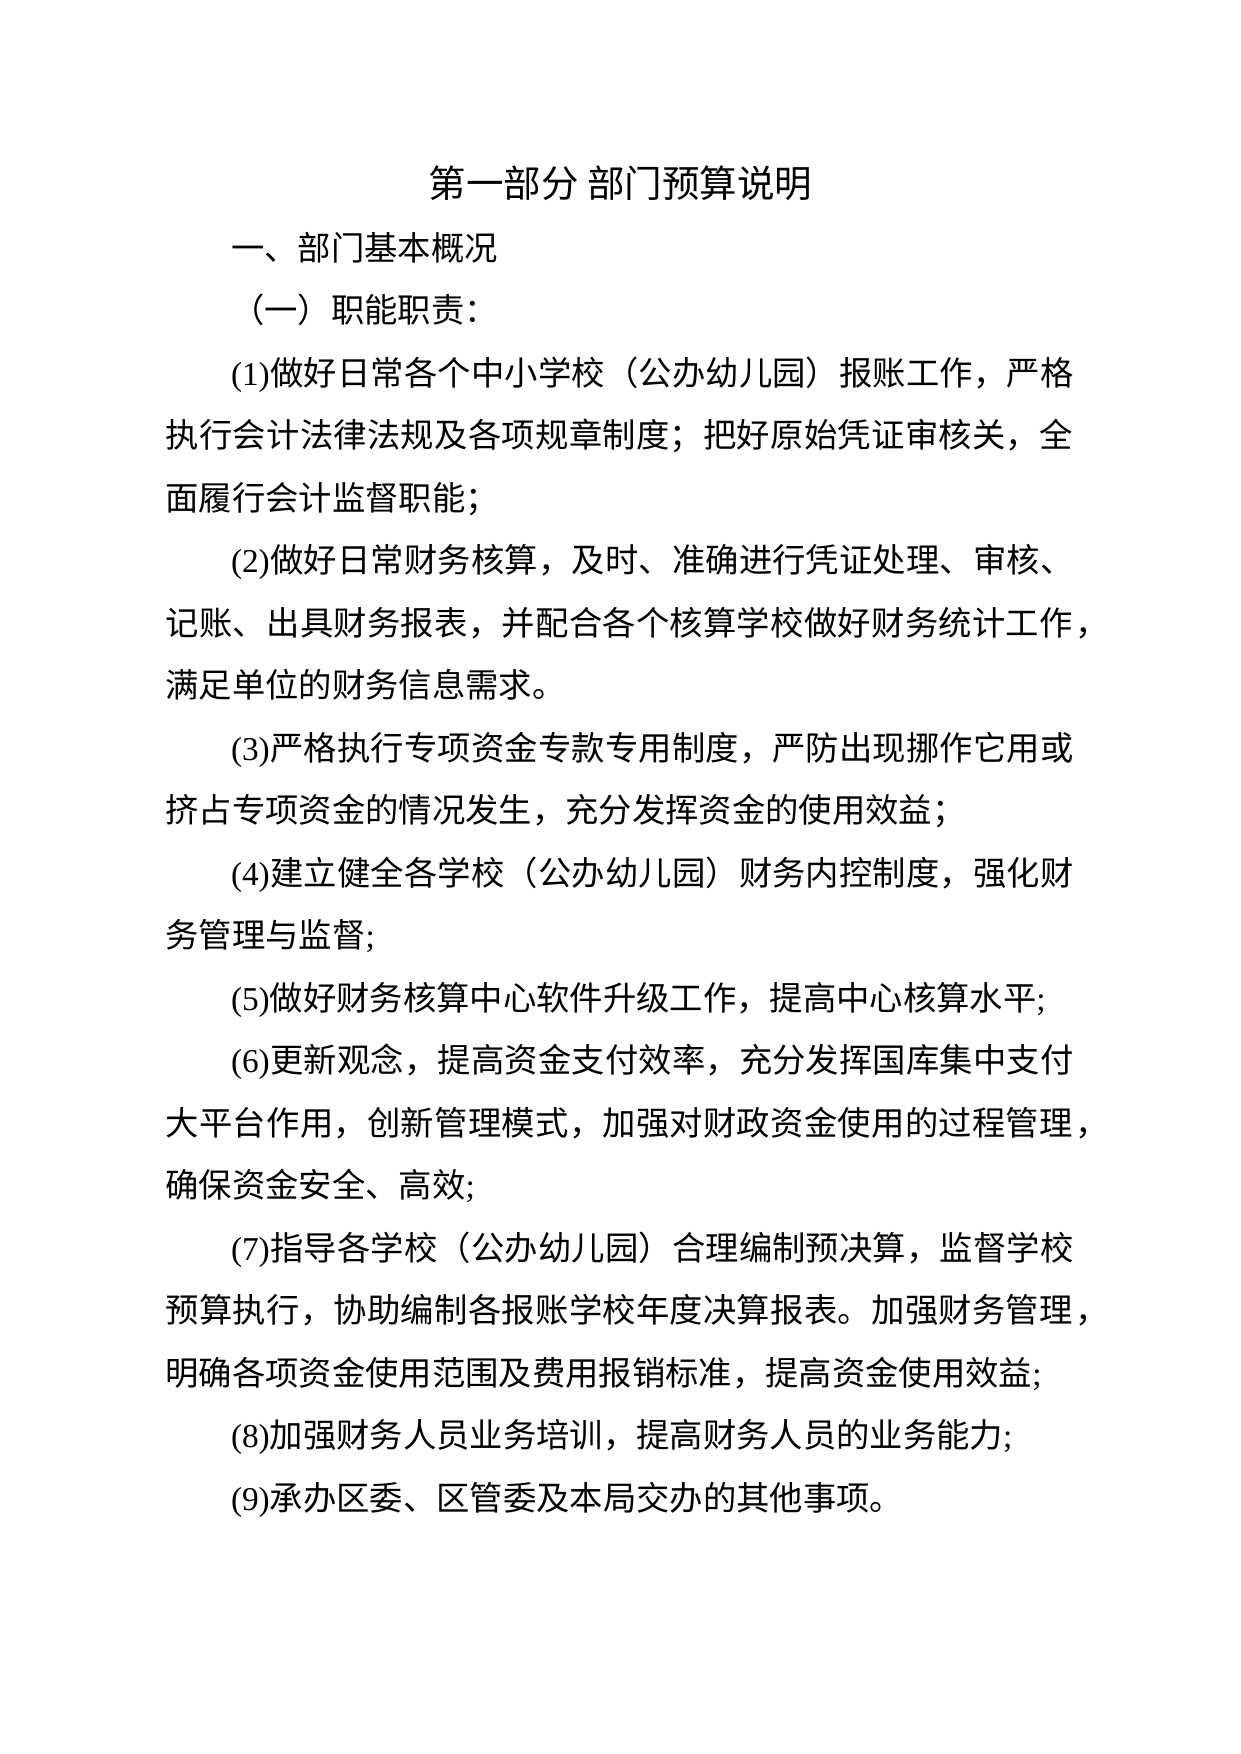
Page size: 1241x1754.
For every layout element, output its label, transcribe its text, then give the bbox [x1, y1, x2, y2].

text (7)指导各学校（公办幼儿园）合理编制预决算，监督学校预算执行，协助编制各报账学校年度决算报表。加强财务管理，明确各项资金使用范围及费用报销标准，提高资金使用效益; [165, 1210, 1075, 1398]
text (8)加强财务人员业务培训，提高财务人员的业务能力; [165, 1398, 1075, 1460]
text (1)做好日常各个中小学校（公办幼儿园）报账工作，严格执行会计法律法规及各项规章制度；把好原始凭证审核关，全面履行会计监督职能； [165, 335, 1075, 523]
text (2)做好日常财务核算，及时、准确进行凭证处理、审核、记账、出具财务报表，并配合各个核算学校做好财务统计工作，满足单位的财务信息需求。 [165, 523, 1075, 710]
text 第一部分 部门预算说明 [165, 148, 1075, 210]
text (4)建立健全各学校（公办幼儿园）财务内控制度，强化财务管理与监督; [165, 835, 1075, 960]
text (6)更新观念，提高资金支付效率，充分发挥国库集中支付大平台作用，创新管理模式，加强对财政资金使用的过程管理，确保资金安全、高效; [165, 1023, 1075, 1210]
text (5)做好财务核算中心软件升级工作，提高中心核算水平; [165, 960, 1075, 1023]
text (3)严格执行专项资金专款专用制度，严防出现挪作它用或挤占专项资金的情况发生，充分发挥资金的使用效益； [165, 710, 1075, 835]
text 一、部门基本概况 [165, 210, 1075, 273]
text (9)承办区委、区管委及本局交办的其他事项。 [165, 1460, 1075, 1523]
text （一）职能职责： [165, 273, 1075, 335]
